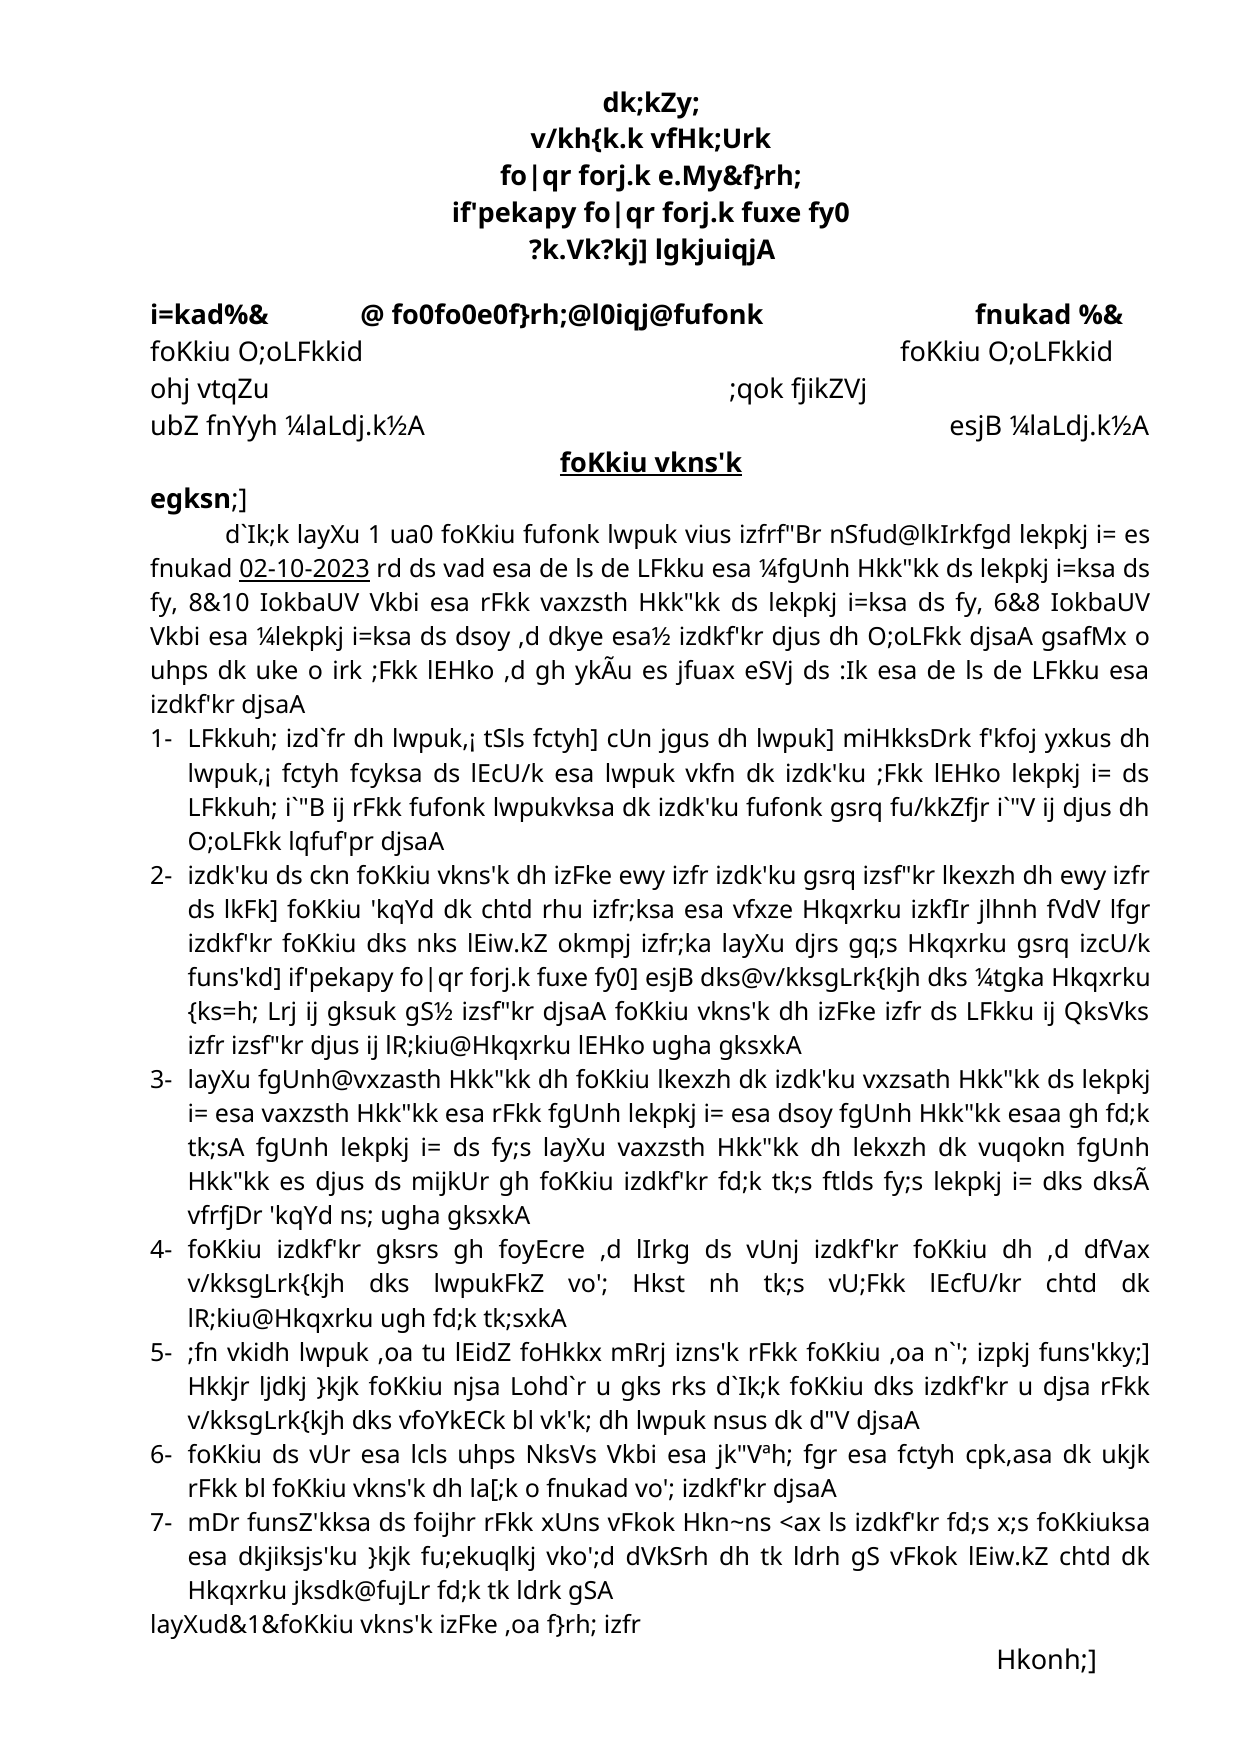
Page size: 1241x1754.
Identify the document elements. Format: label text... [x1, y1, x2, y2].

text egksn;] [150, 480, 1152, 517]
text v/kh{k.k vfHk;Urk [150, 120, 1152, 157]
text dk;kZy; [150, 83, 1152, 120]
list ;fn vkidh lwpuk ,oa tu lEidZ foHkkx mRrj izns'k rFkk foKkiu ,oa n`'; izpkj funs'kky;] Hkkjr ljdkj }kjk foKkiu njsa Lohd`r u gks rks d`Ik;k foKkiu dks izdkf'kr u djsa rFkk v/kksgLrk{kjh dks vfoYkECk bl vk'k; dh lwpuk nsus dk d"V djsaA [150, 1334, 1152, 1436]
list foKkiu ds vUr esa lcls uhps NksVs Vkbi esa jk"Vªh; fgr esa fctyh cpk,asa dk ukjk rFkk bl foKkiu vkns'k dh la[;k o fnukad vo'; izdkf'kr djsaA [150, 1436, 1152, 1504]
text d`Ik;k layXu 1 ua0 foKkiu fufonk lwpuk vius izfrf"Br nSfud@lkIrkfgd lekpkj i= es fnukad 02-10-2023 rd ds vad esa de ls de LFkku esa ¼fgUnh Hkk"kk ds lekpkj i=ksa ds fy, 8&10 IokbaUV Vkbi esa rFkk vaxzsth Hkk"kk ds lekpkj i=ksa ds fy, 6&8 IokbaUV Vkbi esa ¼lekpkj i=ksa ds dsoy ,d dkye esa½ izdkf'kr djus dh O;oLFkk djsaA gsafMx o uhps dk uke o irk ;Fkk lEHko ,d gh ykÃu es jfuax eSVj ds :Ik esa de ls de LFkku esa izdkf'kr djsaA [150, 517, 1152, 721]
text if'pekapy fo|qr forj.k fuxe fy0 [150, 194, 1152, 231]
text Hkonh;] [225, 1641, 1152, 1678]
text ?k.Vk?kj] lgkjuiqjA [150, 231, 1152, 267]
list layXu fgUnh@vxzasth Hkk"kk dh foKkiu lkexzh dk izdk'ku vxzsath Hkk"kk ds lekpkj i= esa vaxzsth Hkk"kk esa rFkk fgUnh lekpkj i= esa dsoy fgUnh Hkk"kk esaa gh fd;k tk;sA fgUnh lekpkj i= ds fy;s layXu vaxzsth Hkk"kk dh lekxzh dk vuqokn fgUnh Hkk"kk es djus ds mijkUr gh foKkiu izdkf'kr fd;k tk;s ftlds fy;s lekpkj i= dks dksÃ vfrfjDr 'kqYd ns; ugha gksxkA [150, 1062, 1152, 1232]
list mDr funsZ'kksa ds foijhr rFkk xUns vFkok Hkn~ns <ax ls izdkf'kr fd;s x;s foKkiuksa esa dkjiksjs'ku }kjk fu;ekuqlkj vko';d dVkSrh dh tk ldrh gS vFkok lEiw.kZ chtd dk Hkqxrku jksdk@fujLr fd;k tk ldrk gSA [150, 1504, 1152, 1607]
text i=kad%& @ fo0fo0e0f}rh;@l0iqj@fufonk fnukad %& [150, 296, 1152, 332]
text foKkiu vkns'k [150, 443, 1152, 480]
text layXud&1&foKkiu vkns'k izFke ,oa f}rh; izfr [150, 1607, 1152, 1641]
text foKkiu O;oLFkkid foKkiu O;oLFkkid [150, 332, 1152, 369]
list foKkiu izdkf'kr gksrs gh foyEcre ,d lIrkg ds vUnj izdkf'kr foKkiu dh ,d dfVax v/kksgLrk{kjh dks lwpukFkZ vo'; Hkst nh tk;s vU;Fkk lEcfU/kr chtd dk lR;kiu@Hkqxrku ugh fd;k tk;sxkA [150, 1232, 1152, 1334]
list LFkkuh; izd`fr dh lwpuk,¡ tSls fctyh] cUn jgus dh lwpuk] miHkksDrk f'kfoj yxkus dh lwpuk,¡ fctyh fcyksa ds lEcU/k esa lwpuk vkfn dk izdk'ku ;Fkk lEHko lekpkj i= ds LFkkuh; i`"B ij rFkk fufonk lwpukvksa dk izdk'ku fufonk gsrq fu/kkZfjr i`"V ij djus dh O;oLFkk lqfuf'pr djsaA [150, 721, 1152, 857]
text ohj vtqZu ;qok fjikZVj [150, 369, 1152, 406]
text ubZ fnYyh ¼laLdj.k½A esjB ¼laLdj.k½A [150, 406, 1152, 443]
text fo|qr forj.k e.My&f}rh; [150, 157, 1152, 194]
list izdk'ku ds ckn foKkiu vkns'k dh izFke ewy izfr izdk'ku gsrq izsf"kr lkexzh dh ewy izfr ds lkFk] foKkiu 'kqYd dk chtd rhu izfr;ksa esa vfxze Hkqxrku izkfIr jlhnh fVdV lfgr izdkf'kr foKkiu dks nks lEiw.kZ okmpj izfr;ka layXu djrs gq;s Hkqxrku gsrq izcU/k funs'kd] if'pekapy fo|qr forj.k fuxe fy0] esjB dks@v/kksgLrk{kjh dks ¼tgka Hkqxrku {ks=h; Lrj ij gksuk gS½ izsf"kr djsaA foKkiu vkns'k dh izFke izfr ds LFkku ij QksVks izfr izsf"kr djus ij lR;kiu@Hkqxrku lEHko ugha gksxkA [150, 857, 1152, 1062]
